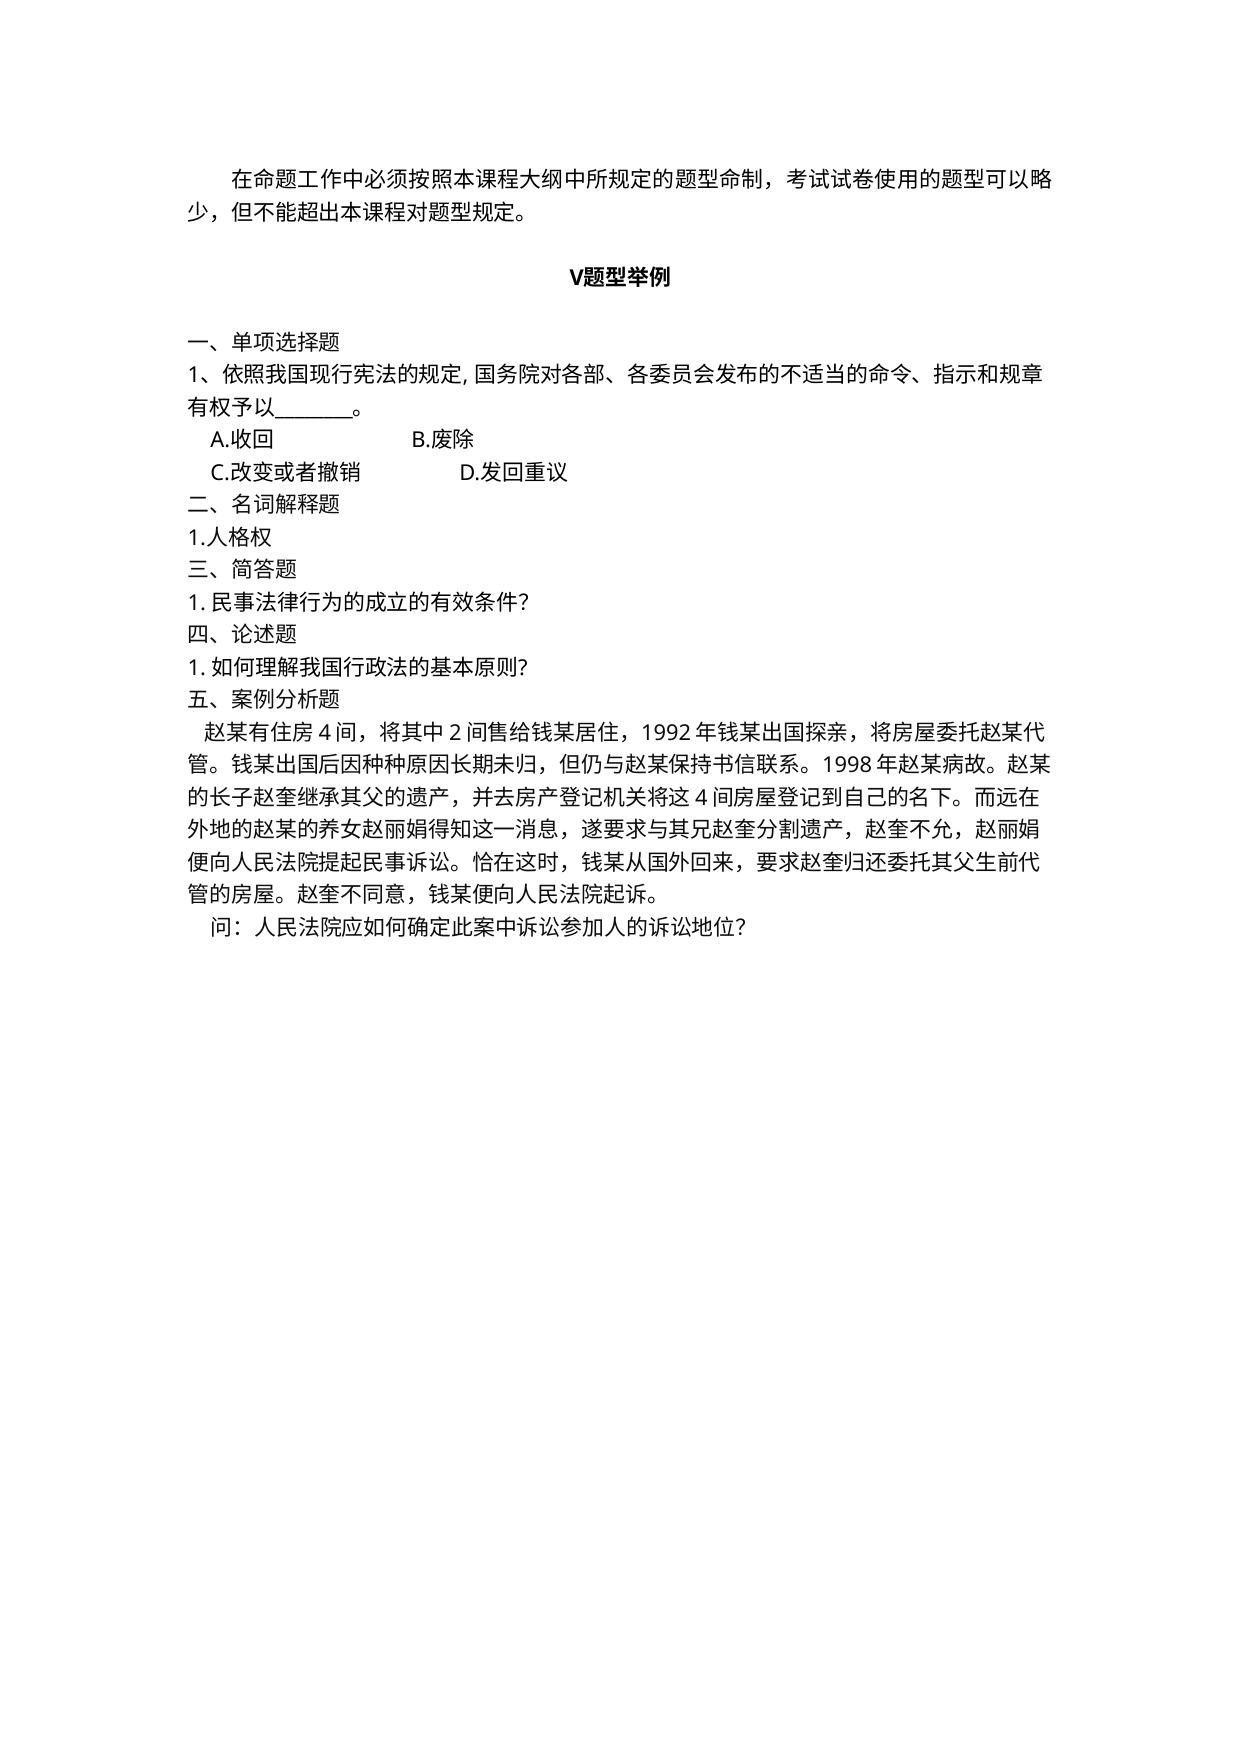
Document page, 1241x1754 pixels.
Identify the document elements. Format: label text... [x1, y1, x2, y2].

text 二、名词解释题 [187, 487, 1053, 519]
text 五、案例分析题 [187, 682, 1053, 714]
text 问：人民法院应如何确定此案中诉讼参加人的诉讼地位？ [187, 909, 1053, 942]
text C.改变或者撤销 D.发回重议 [187, 454, 1053, 487]
text 赵某有住房4间，将其中2间售给钱某居住，1992年钱某出国探亲，将房屋委托赵某代管。钱某出国后因种种原因长期未归，但仍与赵某保持书信联系。1998年赵某病故。赵某的长子赵奎继承其父的遗产，并去房产登记机关将这4间房屋登记到自己的名下。而远在外地的赵某的养女赵丽娟得知这一消息，遂要求与其兄赵奎分割遗产，赵奎不允，赵丽娟便向人民法院提起民事诉讼。恰在这时，钱某从国外回来，要求赵奎归还委托其父生前代管的房屋。赵奎不同意，钱某便向人民法院起诉。 [187, 714, 1053, 909]
text 1. 民事法律行为的成立的有效条件？ [187, 584, 1053, 617]
text A.收回 B.废除 [187, 422, 1053, 454]
text 1. 如何理解我国行政法的基本原则? [187, 649, 1053, 682]
text 四、论述题 [187, 617, 1053, 649]
text 1、依照我国现行宪法的规定, 国务院对各部、各委员会发布的不适当的命令、指示和规章有权予以________。 [187, 357, 1053, 422]
text 在命题工作中必须按照本课程大纲中所规定的题型命制，考试试卷使用的题型可以略少，但不能超出本课程对题型规定。 [187, 162, 1053, 227]
text V题型举例 [187, 259, 1053, 292]
text 一、单项选择题 [187, 324, 1053, 357]
text 1.人格权 [187, 519, 1053, 552]
text 三、简答题 [187, 552, 1053, 584]
